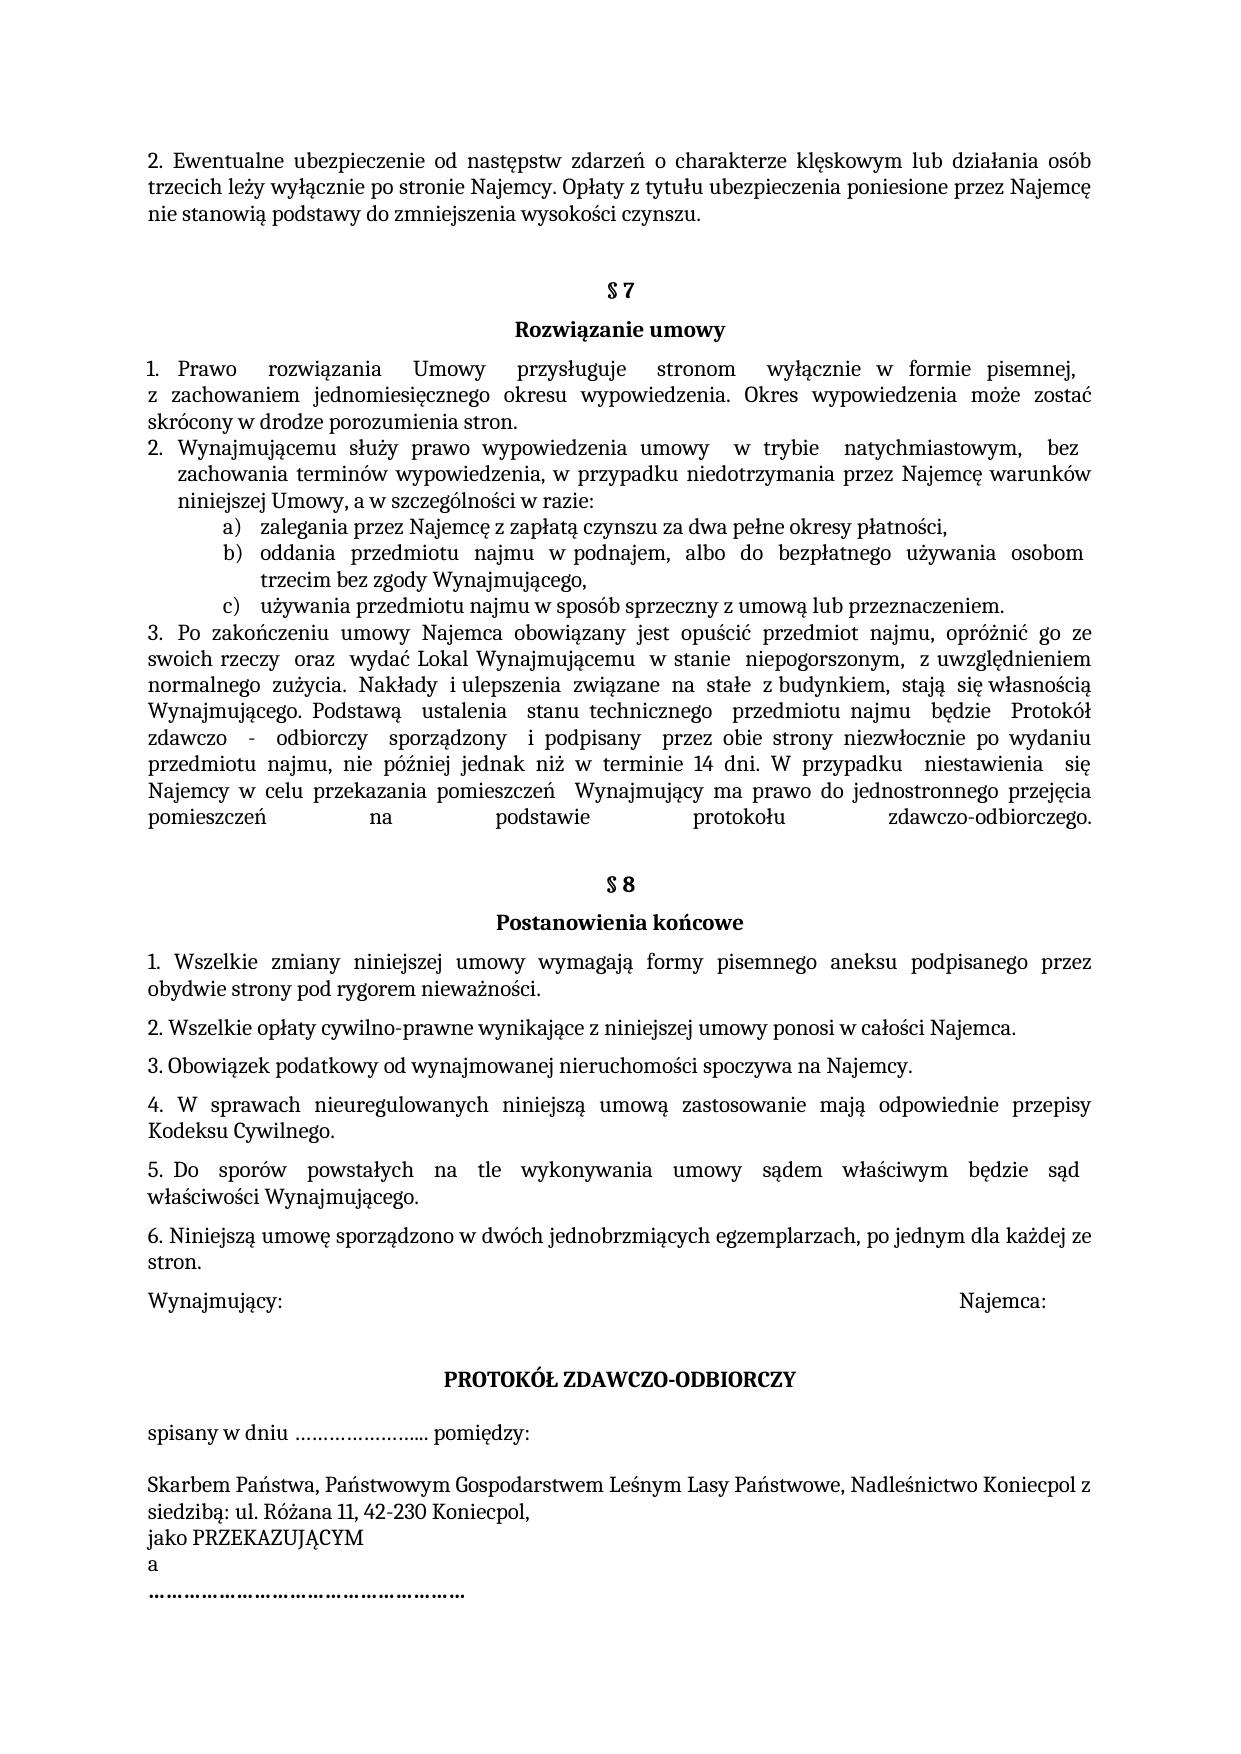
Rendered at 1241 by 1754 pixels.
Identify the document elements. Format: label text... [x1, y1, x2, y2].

text a [148, 1551, 1093, 1577]
text jako PRZEKAZUJĄCYM [148, 1525, 1093, 1551]
list używania przedmiotu najmu w sposób sprzeczny z umową lub przeznaczeniem. [223, 593, 1093, 619]
text spisany w dniu …………………... pomiędzy: [148, 1419, 1093, 1446]
text § 8 [148, 871, 1093, 898]
text 2. Wszelkie opłaty cywilno-prawne wynikające z niniejszej umowy ponosi w całości Najemca. [148, 1014, 1093, 1041]
text 5. Do sporów powstałych na tle wykonywania umowy sądem właściwym będzie sąd właściwości Wynajmującego. [148, 1157, 1093, 1210]
text Skarbem Państwa, Państwowym Gospodarstwem Leśnym Lasy Państwowe, Nadleśnictwo Koniecpol z siedzibą: ul. Różana 11, 42-230 Koniecpol, [148, 1472, 1093, 1525]
text § 7 [148, 278, 1093, 304]
text 6. Niniejszą umowę sporządzono w dwóch jednobrzmiących egzemplarzach, po jednym dla każdej ze stron. [148, 1222, 1093, 1275]
list zalegania przez Najemcę z zapłatą czynszu za dwa pełne okresy płatności, [223, 514, 1093, 540]
list Prawo rozwiązania Umowy przysługuje stronom wyłącznie w formie pisemnej, z zachowaniem jednomiesięcznego okresu wypowiedzenia. Okres wypowiedzenia może zostać skrócony w drodze porozumienia stron. [146, 356, 1093, 435]
list oddania przedmiotu najmu w podnajem, albo do bezpłatnego używania osobom trzecim bez zgody Wynajmującego, [223, 540, 1093, 593]
text 4. W sprawach nieuregulowanych niniejszą umową zastosowanie mają odpowiednie przepisy Kodeksu Cywilnego. [148, 1092, 1093, 1145]
text 3. Obowiązek podatkowy od wynajmowanej nieruchomości spoczywa na Najemcy. [148, 1053, 1093, 1079]
text 2. Ewentualne ubezpieczenie od następstw zdarzeń o charakterze klęskowym lub działania osób trzecich leży wyłącznie po stronie Najemcy. Opłaty z tytułu ubezpieczenia poniesione przez Najemcę nie stanowią podstawy do zmniejszenia wysokości czynszu. [148, 148, 1093, 227]
text PROTOKÓŁ ZDAWCZO-ODBIORCZY [148, 1367, 1093, 1393]
text ……………………………………………… [148, 1577, 1093, 1604]
text Postanowienia końcowe [148, 910, 1093, 937]
list Po zakończeniu umowy Najemca obowiązany jest opuścić przedmiot najmu, opróżnić go ze swoich rzeczy oraz wydać Lokal Wynajmującemu w stanie niepogorszonym, z uwzględnieniem normalnego zużycia. Nakłady i ulepszenia związane na stałe z budynkiem, stają się własnością Wynajmującego. Podstawą ustalenia stanu technicznego przedmiotu najmu będzie Protokół zdawczo - odbiorczy sporządzony i podpisany przez obie strony niezwłocznie po wydaniu przedmiotu najmu, nie później jednak niż w terminie 14 dni. W przypadku niestawienia się Najemcy w celu przekazania pomieszczeń Wynajmujący ma prawo do jednostronnego przejęcia pomieszczeń na podstawie protokołu zdawczo-odbiorczego. [148, 619, 1093, 859]
list Wynajmującemu służy prawo wypowiedzenia umowy w trybie natychmiastowym, bez zachowania terminów wypowiedzenia, w przypadku niedotrzymania przez Najemcę warunków niniejszej Umowy, a w szczególności w razie: [148, 435, 1093, 514]
text Wynajmujący: Najemca: [148, 1288, 1093, 1314]
text Rozwiązanie umowy [148, 317, 1093, 343]
text 1. Wszelkie zmiany niniejszej umowy wymagają formy pisemnego aneksu podpisanego przez obydwie strony pod rygorem nieważności. [148, 949, 1093, 1002]
